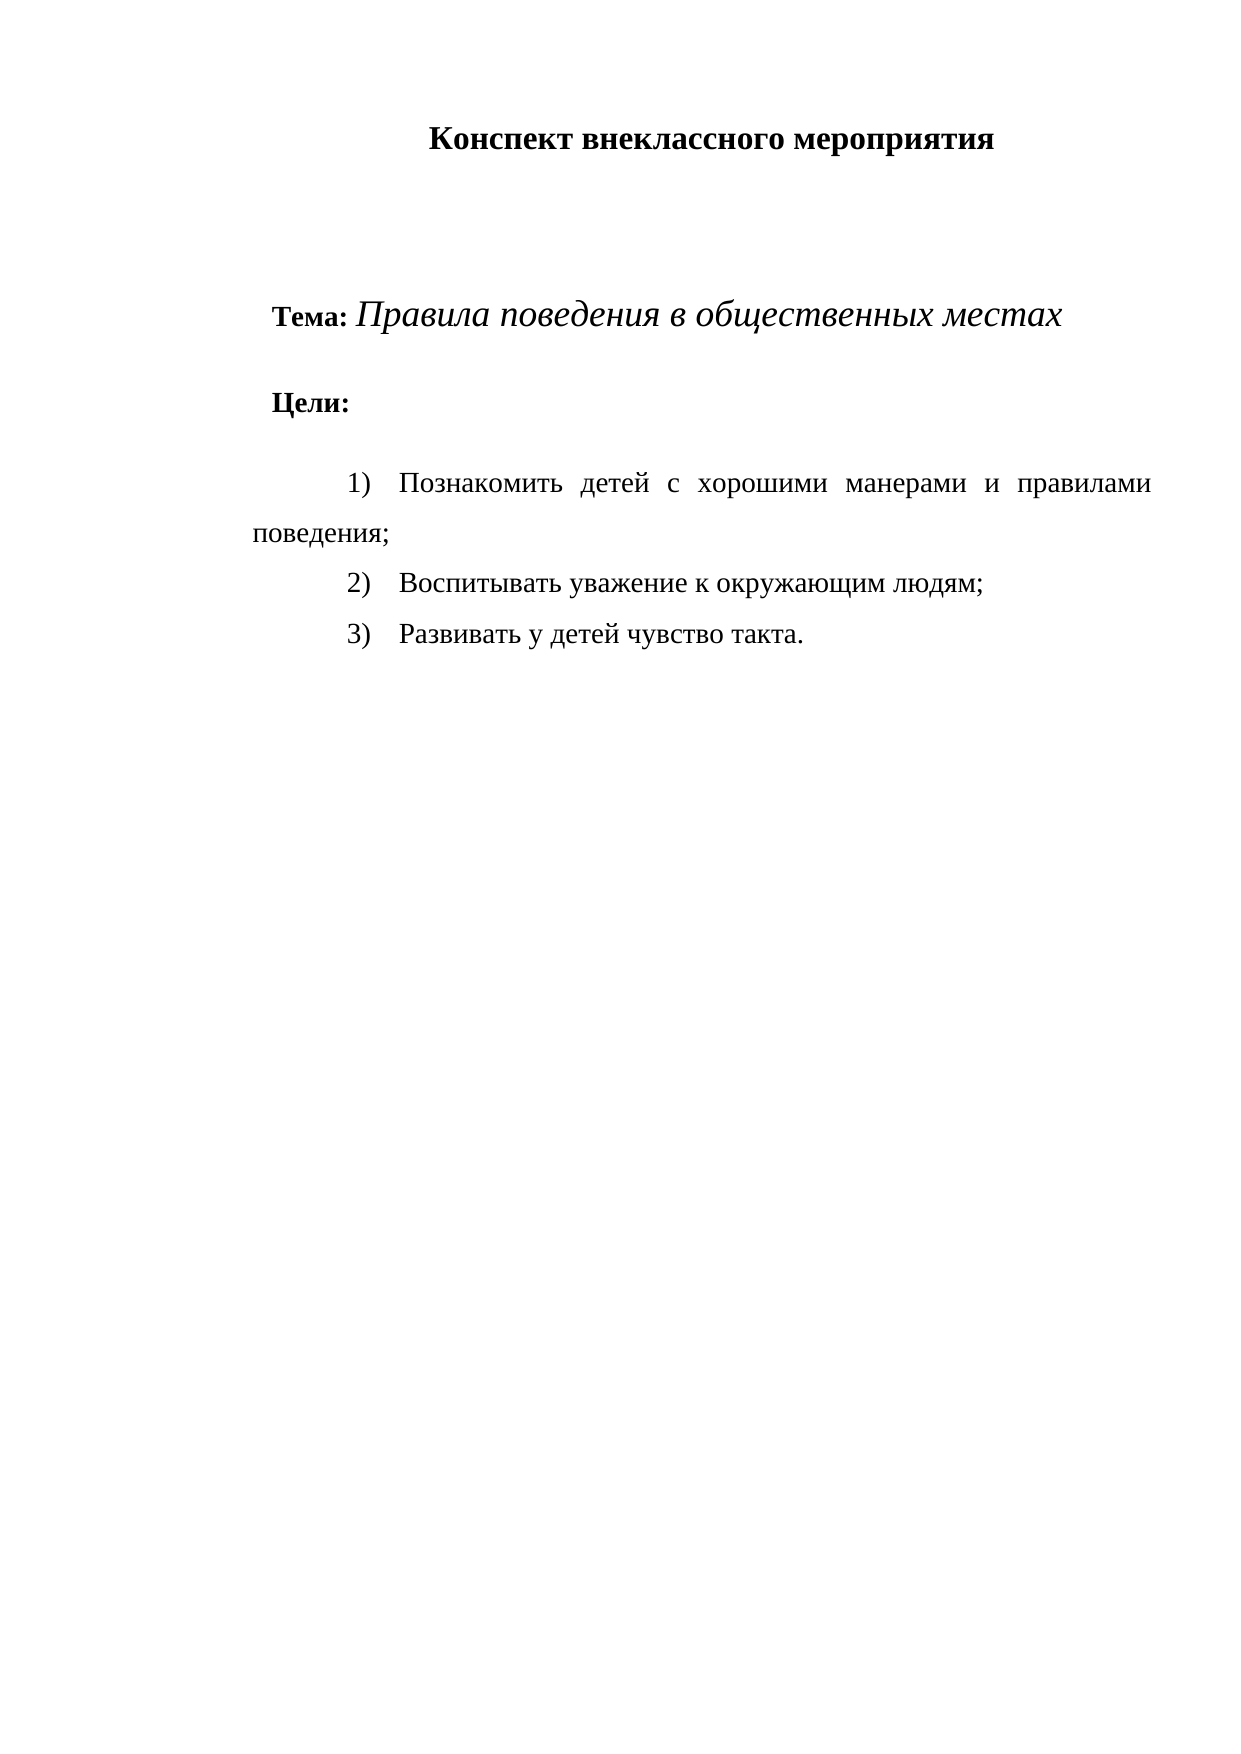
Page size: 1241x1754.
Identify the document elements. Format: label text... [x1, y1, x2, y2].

list Развивать у детей чувство такта. [252, 616, 1152, 649]
list Воспитывать уважение к окружающим людям; [252, 565, 1152, 599]
list Познакомить детей с хорошими манерами и правилами поведения; [252, 465, 1152, 549]
text Цели: [177, 385, 1152, 419]
text Тема: Правила поведения в общественных местах [177, 291, 1152, 334]
text Конспект внеклассного мероприятия [177, 118, 1152, 156]
